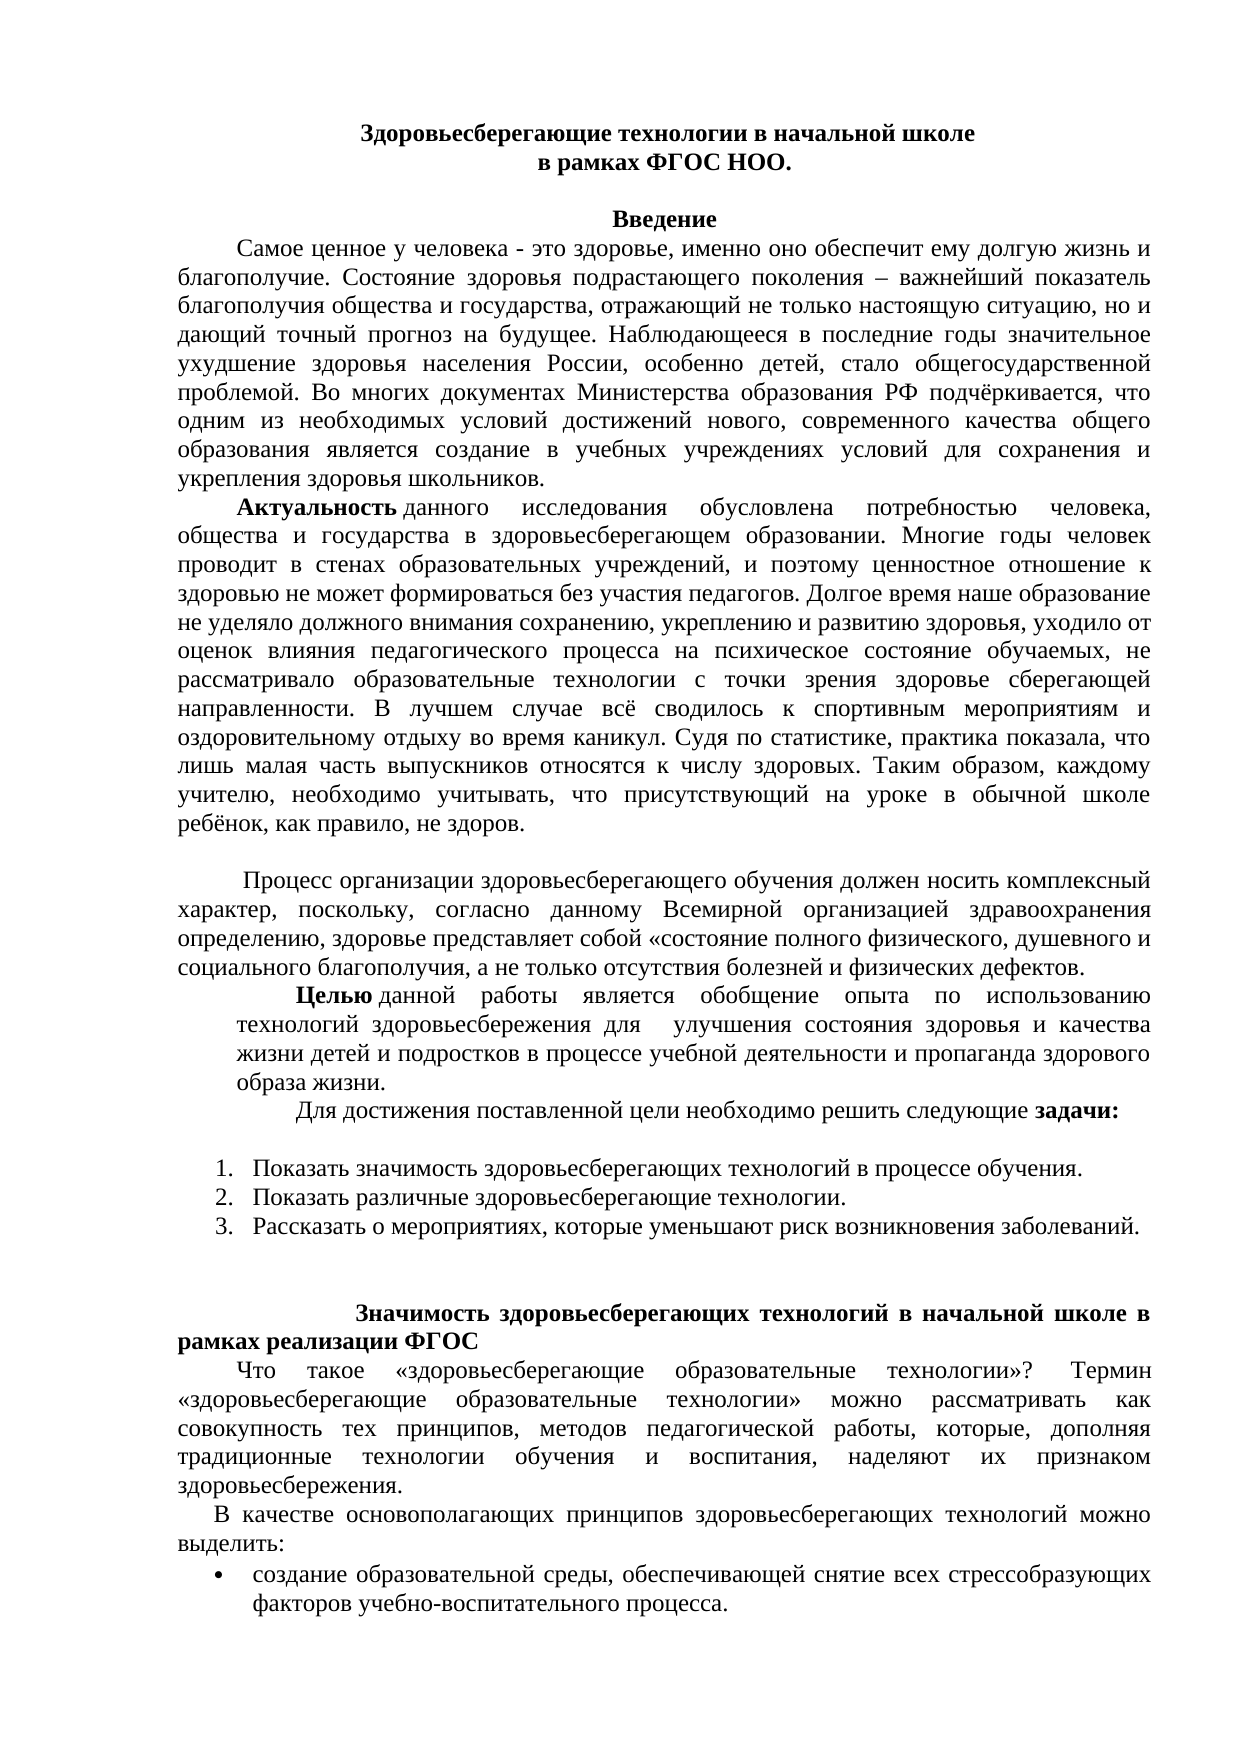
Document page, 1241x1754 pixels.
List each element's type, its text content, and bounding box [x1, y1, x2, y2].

text Значимость здоровьесберегающих технологий в начальной школе в рамках реализации ФГОС [177, 1298, 1152, 1355]
text Введение [177, 204, 1152, 233]
list Показать значимость здоровьесберегающих технологий в процессе обучения. [215, 1153, 1152, 1182]
text Что такое «здоровьесберегающие образовательные технологии»? Термин «здоровьесберегающие образовательные технологии» можно рассматривать как совокупность тех принципов, методов педагогической работы, которые, дополняя традиционные технологии обучения и воспитания, наделяют их признаком здоровьесбережения. [177, 1355, 1152, 1499]
text в рамках ФГОС НОО. [177, 147, 1152, 176]
text Для достижения поставленной цели необходимо решить следующие задачи: [236, 1096, 1152, 1124]
text Целью данной работы является обобщение опыта по использованию технологий здоровьесбережения для улучшения состояния здоровья и качества жизни детей и подростков в процессе учебной деятельности и пропаганда здорового образа жизни. [236, 981, 1152, 1096]
text Процесс организации здоровьесберегающего обучения должен носить комплексный характер, поскольку, согласно данному Всемирной организацией здравоохранения определению, здоровье представляет собой «состояние полного физического, душевного и социального благополучия, а не только отсутствия болезней и физических дефектов. [177, 866, 1152, 981]
list создание образовательной среды, обеспечивающей снятие всех стрессобразующих факторов учебно-воспитательного процесса. [215, 1559, 1152, 1617]
text Самое ценное у человека - это здоровье, именно оно обеспечит ему долгую жизнь и благополучие. Состояние здоровья подрастающего поколения – важнейший показатель благополучия общества и государства, отражающий не только настоящую ситуацию, но и дающий точный прогноз на будущее. Наблюдающееся в последние годы значительное ухудшение здоровья населения России, особенно детей, стало общегосударственной проблемой. Во многих документах Министерства образования РФ подчёркивается, что одним из необходимых условий достижений нового, современного качества общего образования является создание в учебных учреждениях условий для сохранения и укрепления здоровья школьников. [177, 233, 1152, 492]
text Актуальность данного исследования обусловлена потребностью человека, общества и государства в здоровьесберегающем образовании. Многие годы человек проводит в стенах образовательных учреждений, и поэтому ценностное отношение к здоровью не может формироваться без участия педагогов. Долгое время наше образование не уделяло должного внимания сохранению, укреплению и развитию здоровья, уходило от оценок влияния педагогического процесса на психическое состояние обучаемых, не рассматривало образовательные технологии с точки зрения здоровье сберегающей направленности. В лучшем случае всё сводилось к спортивным мероприятиям и оздоровительному отдыху во время каникул. Судя по статистике, практика показала, что лишь малая часть выпускников относятся к числу здоровых. Таким образом, каждому учителю, необходимо учитывать, что присутствующий на уроке в обычной школе ребёнок, как правило, не здоров. [177, 492, 1152, 837]
text В качестве основополагающих принципов здоровьесберегающих технологий можно выделить: [177, 1499, 1152, 1556]
list Показать различные здоровьесберегающие технологии. [215, 1182, 1152, 1211]
text Здоровьесберегающие технологии в начальной школе [177, 118, 1152, 147]
list Рассказать о мероприятиях, которые уменьшают риск возникновения заболеваний. [215, 1211, 1152, 1240]
